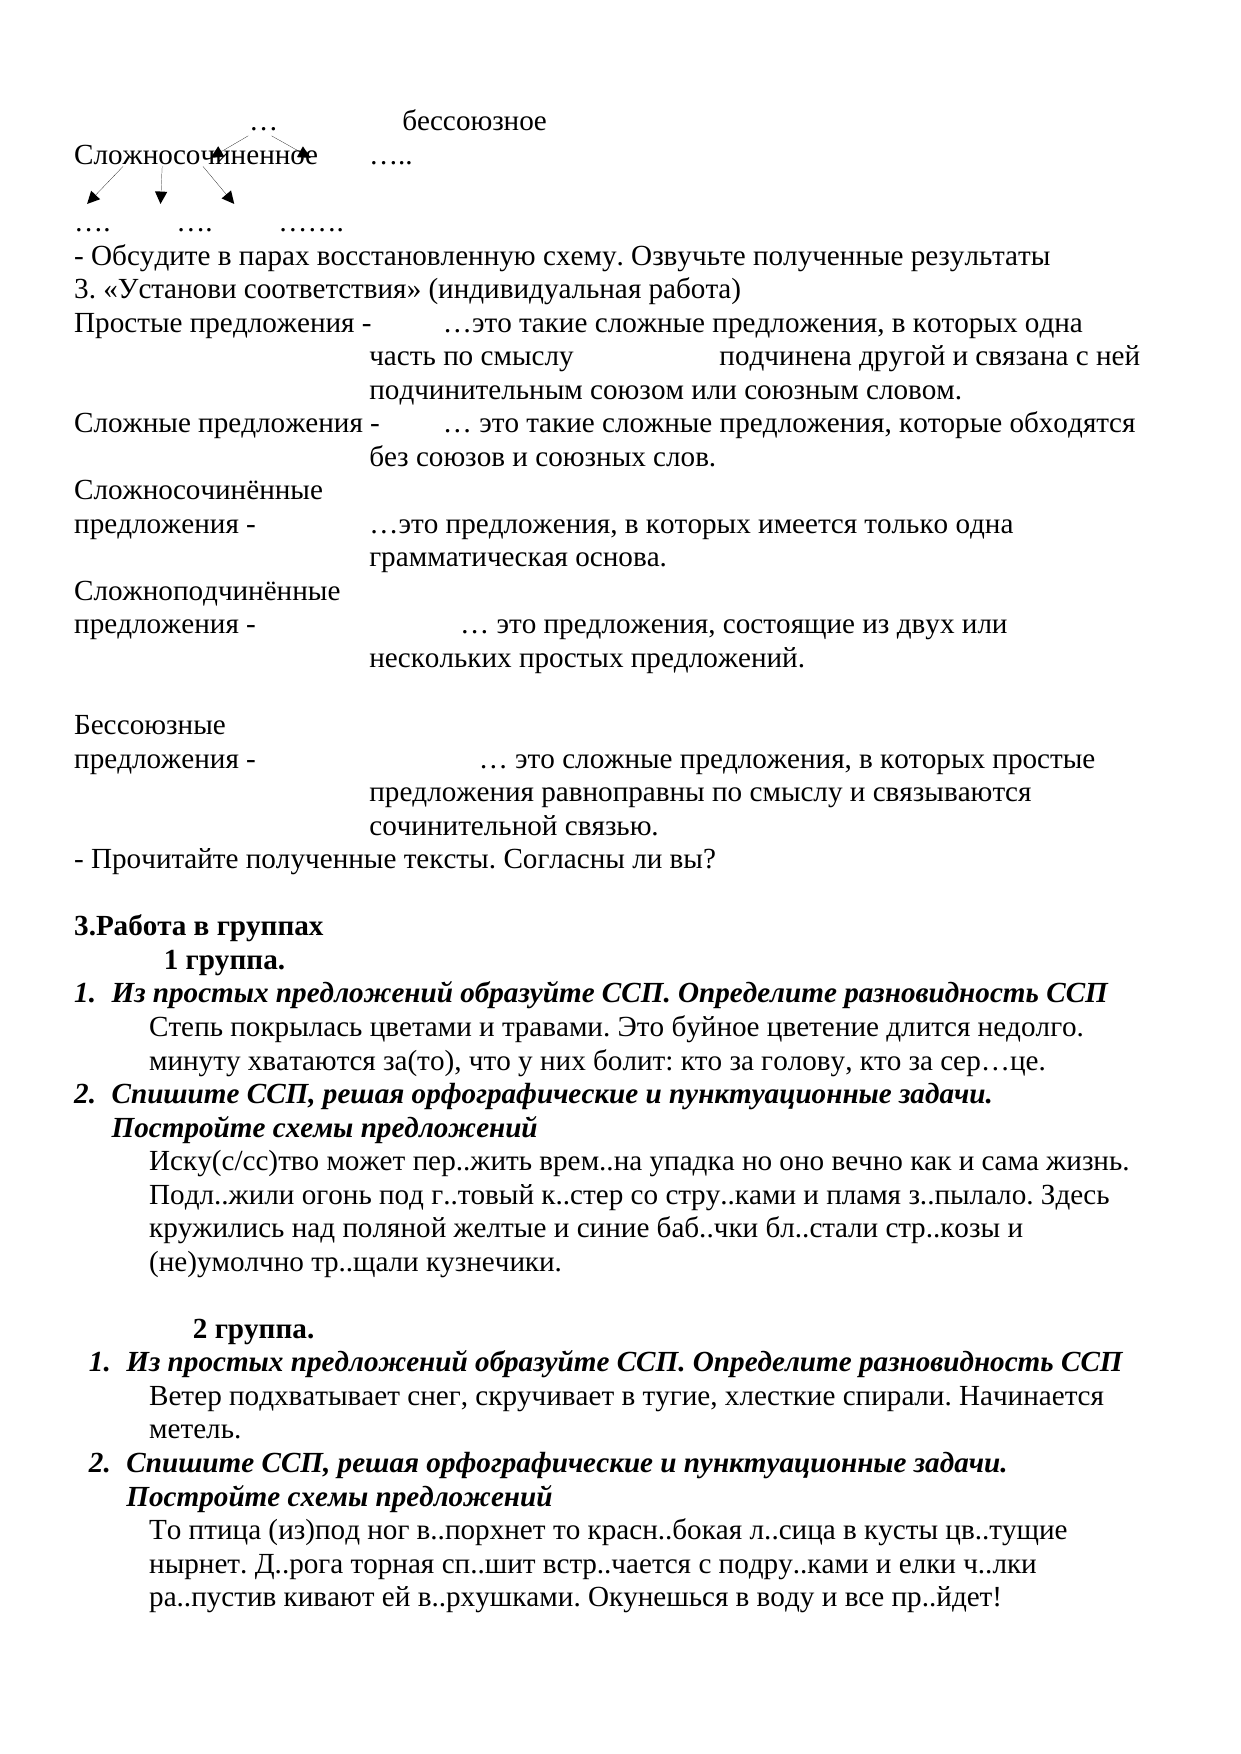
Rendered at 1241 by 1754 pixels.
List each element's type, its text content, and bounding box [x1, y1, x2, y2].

text … бессоюзное [74, 103, 1152, 137]
list Из простых предложений образуйте ССП. Определите разновидность ССП [89, 1344, 1152, 1378]
text То птица (из)под ног в..порхнет то красн..бокая л..сица в кусты цв..тущие нырнет. Д..рога торная сп..шит встр..чается с подру..ками и елки ч..лки ра..пустив кивают ей в..рхушками. Окунешься в воду и все пр..йдет! [149, 1512, 1152, 1613]
text - Прочитайте полученные тексты. Согласны ли вы? [74, 841, 1152, 875]
text Бессоюзные [74, 707, 1152, 741]
list Спишите ССП, решая орфографические и пунктуационные задачи. Постройте схемы предложений [89, 1445, 1152, 1512]
text Сложносочиненное ….. [74, 137, 1152, 171]
text предложения - …это предложения, в которых имеется только одна грамматическая основа. [74, 506, 1152, 573]
text Сложные предложения - … это такие сложные предложения, которые обходятся без союзов и союзных слов. [74, 405, 1152, 472]
text предложения - … это сложные предложения, в которых простые предложения равноправны по смыслу и связываются сочинительной связью. [74, 741, 1152, 841]
list Спишите ССП, решая орфографические и пунктуационные задачи. Постройте схемы предложений [74, 1076, 1152, 1143]
text 3.Работа в группах [74, 908, 1152, 942]
text …. …. ……. [74, 204, 1152, 238]
text Сложносочинённые [74, 472, 1152, 506]
list Из простых предложений образуйте ССП. Определите разновидность ССП [74, 976, 1152, 1009]
text - Обсудите в парах восстановленную схему. Озвучьте полученные результаты [74, 238, 1152, 271]
text 1 группа. [149, 942, 1152, 976]
text минуту хватаются за(то), что у них болит: кто за голову, кто за сер…це. [149, 1043, 1152, 1076]
text Степь покрылась цветами и травами. Это буйное цветение длится недолго. [149, 1009, 1152, 1043]
text Ветер подхватывает снег, скручивает в тугие, хлесткие спирали. Начинается метель. [149, 1378, 1152, 1445]
text 3. «Установи соответствия» (индивидуальная работа) [74, 271, 1152, 305]
text предложения - … это предложения, состоящие из двух или нескольких простых предложений. [74, 607, 1152, 674]
text 2 группа. [149, 1311, 1152, 1344]
text Сложноподчинённые [74, 573, 1152, 607]
text Простые предложения - …это такие сложные предложения, в которых одна часть по смыслу подчинена другой и связана с ней подчинительным союзом или союзным словом. [74, 305, 1152, 405]
text Иску(с/сс)тво может пер..жить врем..на упадка но оно вечно как и сама жизнь. Подл..жили огонь под г..товый к..стер со стру..ками и пламя з..пылало. Здесь кружились над поляной желтые и синие баб..чки бл..стали стр..козы и (не)умолчно тр..щали кузнечики. [149, 1143, 1152, 1277]
